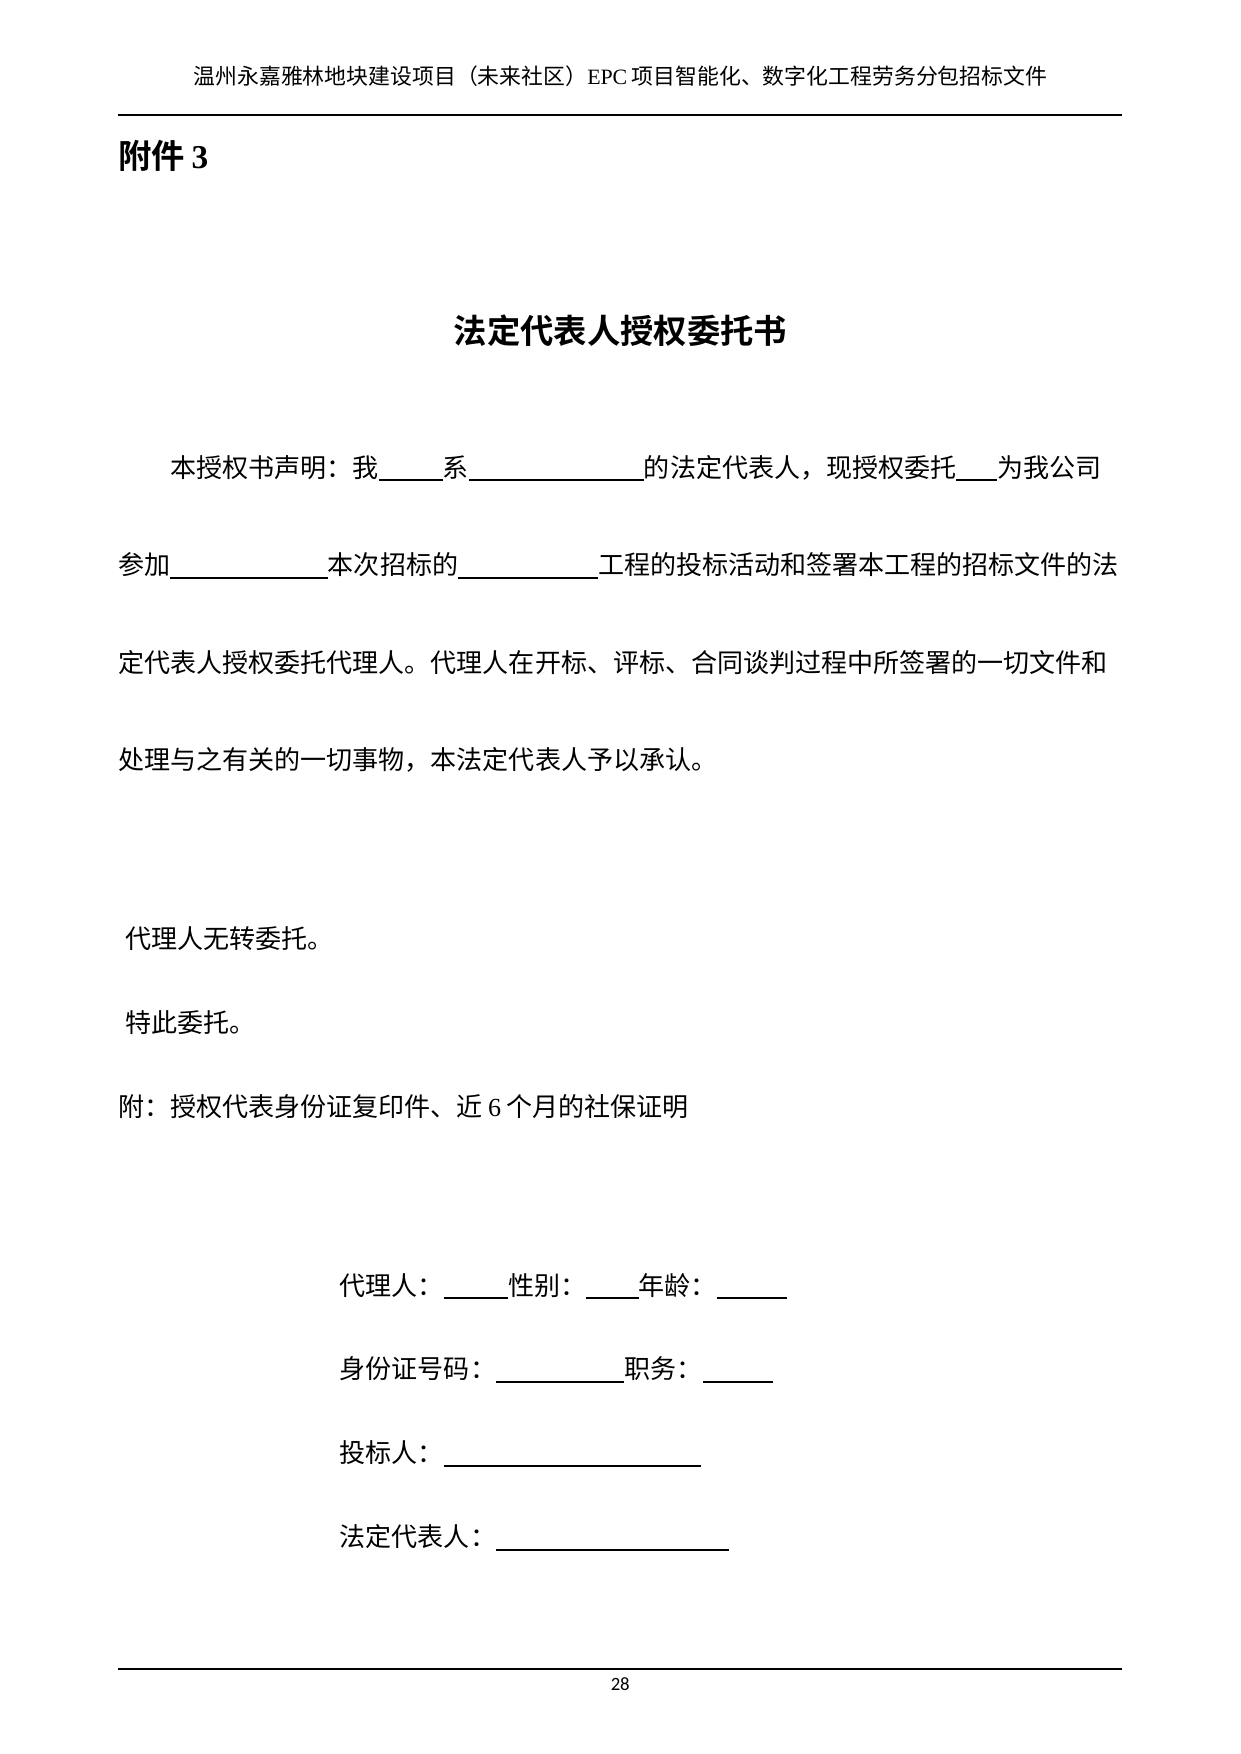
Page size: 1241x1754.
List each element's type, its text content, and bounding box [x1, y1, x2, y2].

text 代理人： 性别： 年龄： [118, 1251, 1122, 1316]
text 附：授权代表身份证复印件、近6个月的社保证明 [118, 1072, 1122, 1137]
text 投标人： [118, 1419, 1122, 1484]
text 法定代表人授权委托书 [118, 297, 1122, 362]
text 身份证号码： 职务： [118, 1335, 1122, 1400]
text 法定代表人： [118, 1503, 1122, 1568]
text 特此委托。 [118, 988, 1122, 1053]
text 附件3 [118, 129, 1122, 178]
text 本授权书声明：我 系 的法定代表人，现授权委托 为我公司参加 本次招标的 工程的投标活动和签署本工程的招标文件的法定代表人授权委托代理人。代理人在开标、评标、合同谈判过程中所签署的一切文件和处理与之有关的一切事物，本法定代表人予以承认。 [118, 433, 1122, 791]
text 代理人无转委托。 [118, 905, 1122, 970]
